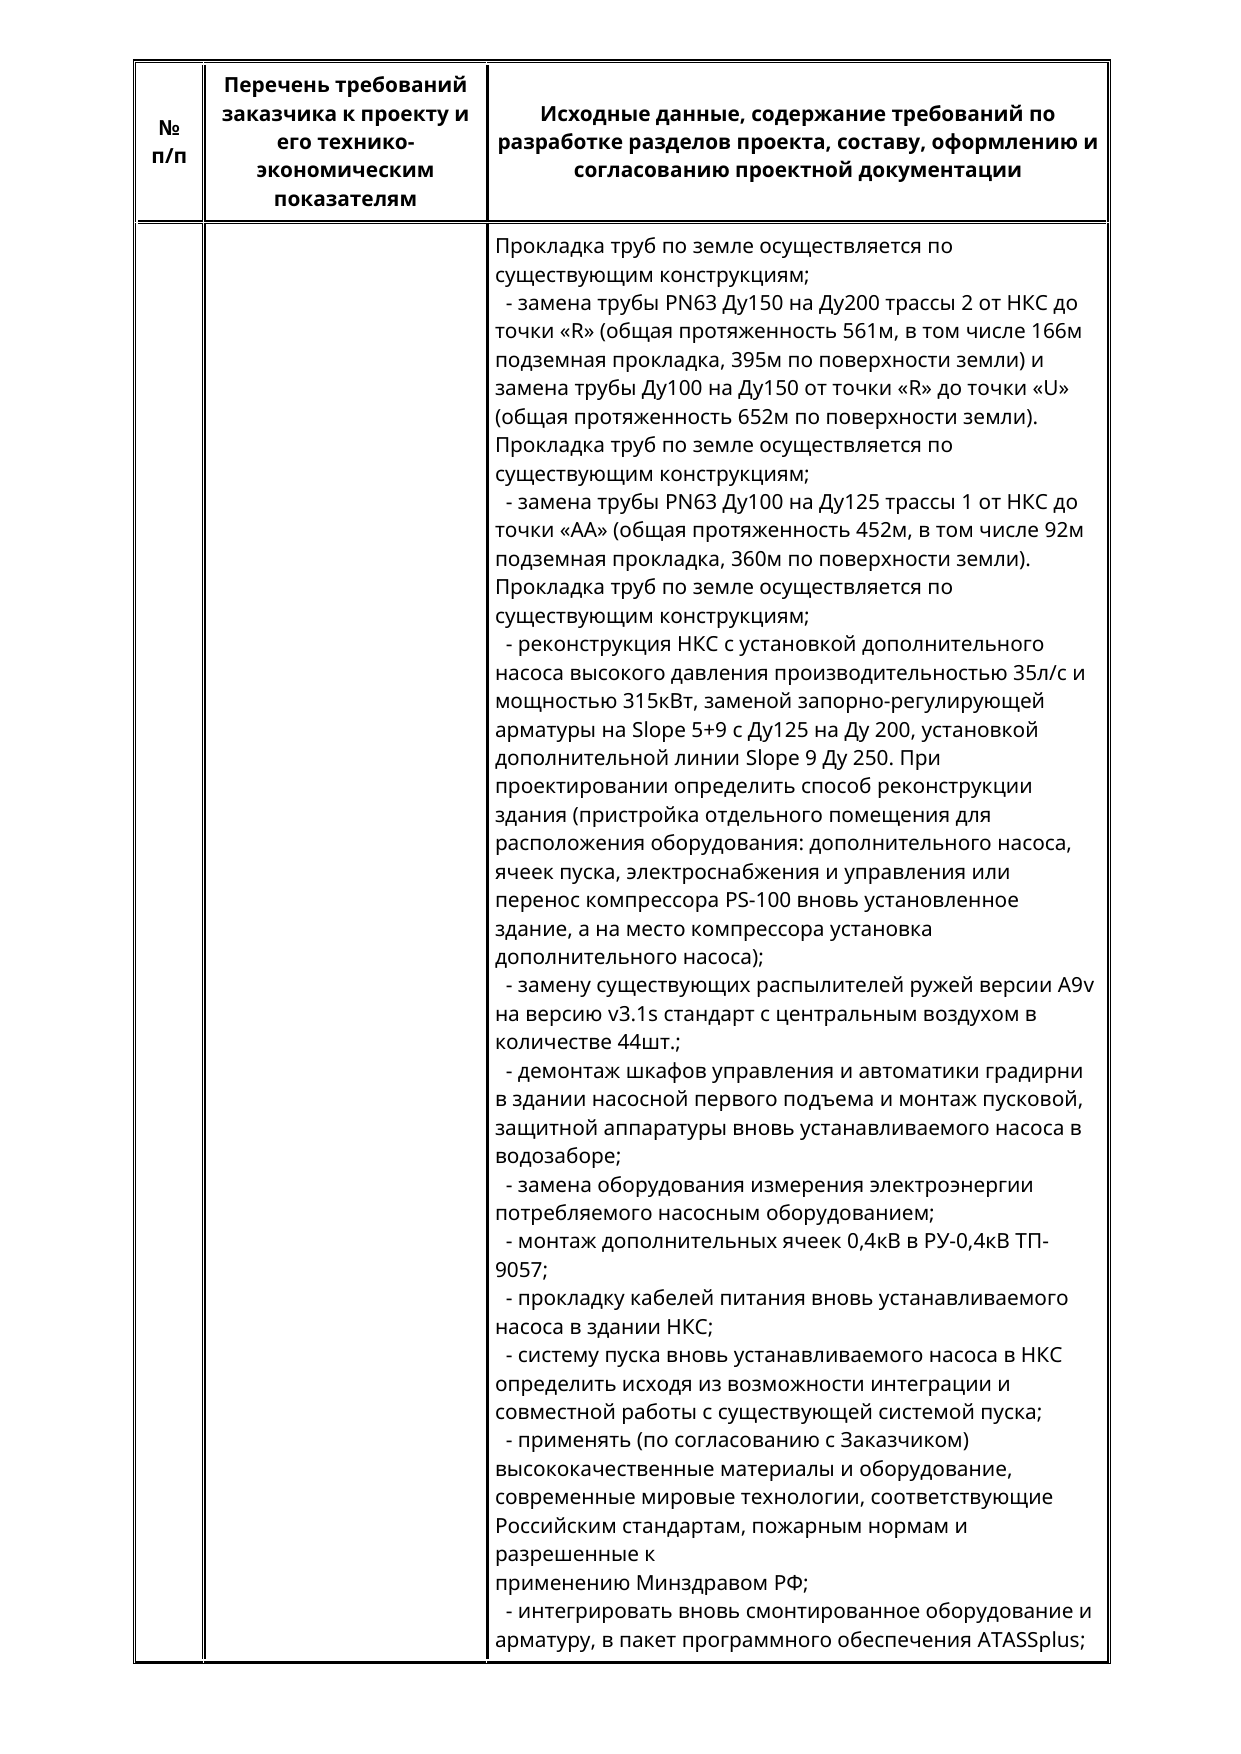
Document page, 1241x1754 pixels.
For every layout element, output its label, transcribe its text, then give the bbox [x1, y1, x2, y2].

table_header Исходные данные, содержание требований по разработке разделов проекта, составу, оформлению и согласованию проектной документации [487, 63, 1107, 220]
table_header № п/п [136, 61, 204, 220]
table_cell Требования к проектным работам и техническим решениям принимаемых в проектной документации [204, 224, 487, 1661]
table_header Перечень требований заказчика к проекту и его технико-экономическим показателям [204, 61, 487, 220]
table_cell [136, 220, 204, 1661]
